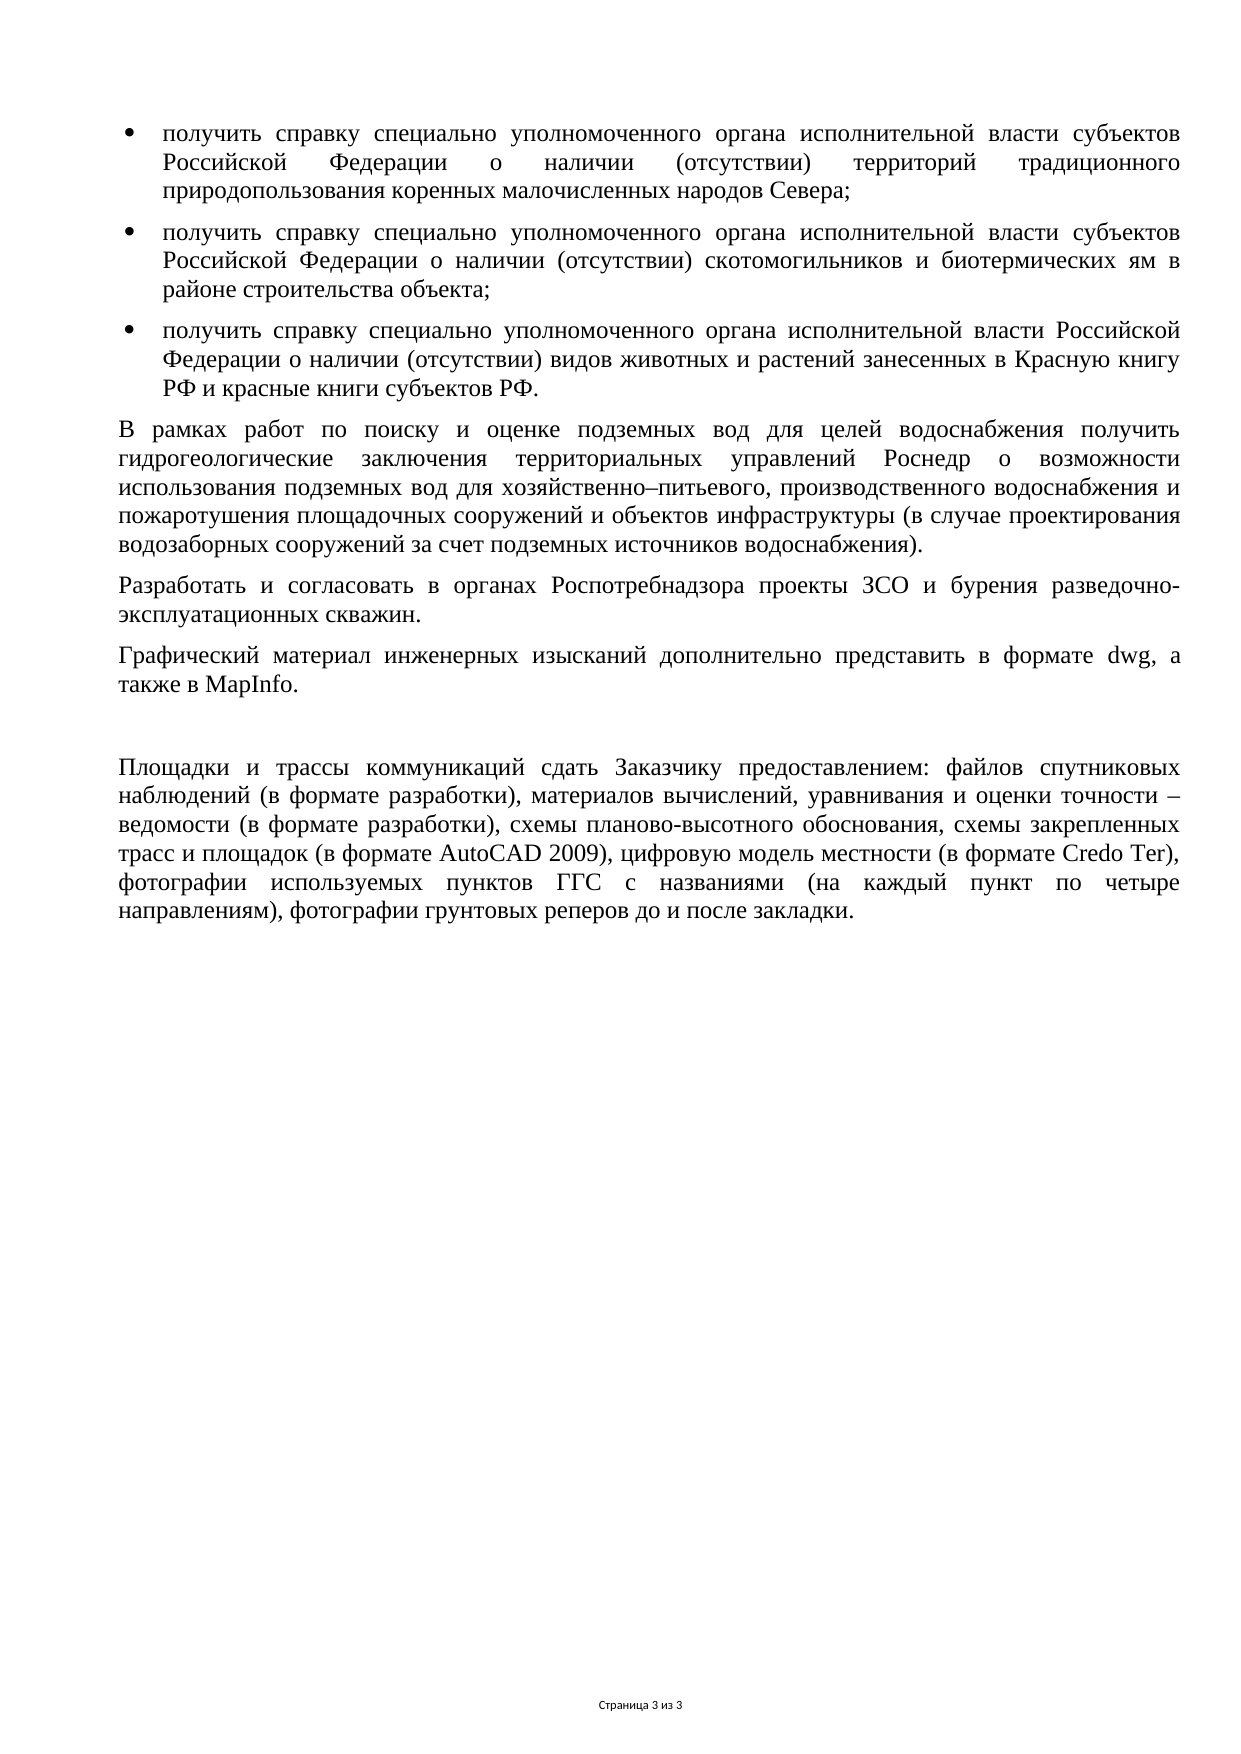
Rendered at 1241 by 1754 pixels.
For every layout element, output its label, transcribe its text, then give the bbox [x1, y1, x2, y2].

text Разработать и согласовать в органах Роспотребнадзора проекты ЗСО и бурения разведочно-эксплуатационных скважин. [118, 571, 1181, 628]
text Площадки и трассы коммуникаций сдать Заказчику предоставлением: файлов спутниковых наблюдений (в формате разработки), материалов вычислений, уравнивания и оценки точности – ведомости (в формате разработки), схемы планово-высотного обоснования, схемы закрепленных трасс и площадок (в формате AutoCAD 2009), цифровую модель местности (в формате Credo Ter), фотографии используемых пунктов ГГС с названиями (на каждый пункт по четыре направлениям), фотографии грунтовых реперов до и после закладки. [118, 752, 1181, 924]
text получить справку специально уполномоченного органа исполнительной власти субъектов Российской Федерации о наличии (отсутствии) скотомогильников и биотермических ям в районе строительства объекта; [125, 217, 1181, 303]
text В рамках работ по поиску и оценке подземных вод для целей водоснабжения получить гидрогеологические заключения территориальных управлений Роснедр о возможности использования подземных вод для хозяйственно–питьевого, производственного водоснабжения и пожаротушения площадочных сооружений и объектов инфраструктуры (в случае проектирования водозаборных сооружений за счет подземных источников водоснабжения). [118, 414, 1181, 558]
text получить справку специально уполномоченного органа исполнительной власти Российской Федерации о наличии (отсутствии) видов животных и растений занесенных в Красную книгу РФ и красные книги субъектов РФ. [125, 316, 1181, 402]
text получить справку специально уполномоченного органа исполнительной власти субъектов Российской Федерации о наличии (отсутствии) территорий традиционного природопользования коренных малочисленных народов Севера; [125, 118, 1181, 204]
text Графический материал инженерных изысканий дополнительно представить в формате dwg, а также в MapInfo. [118, 641, 1181, 698]
